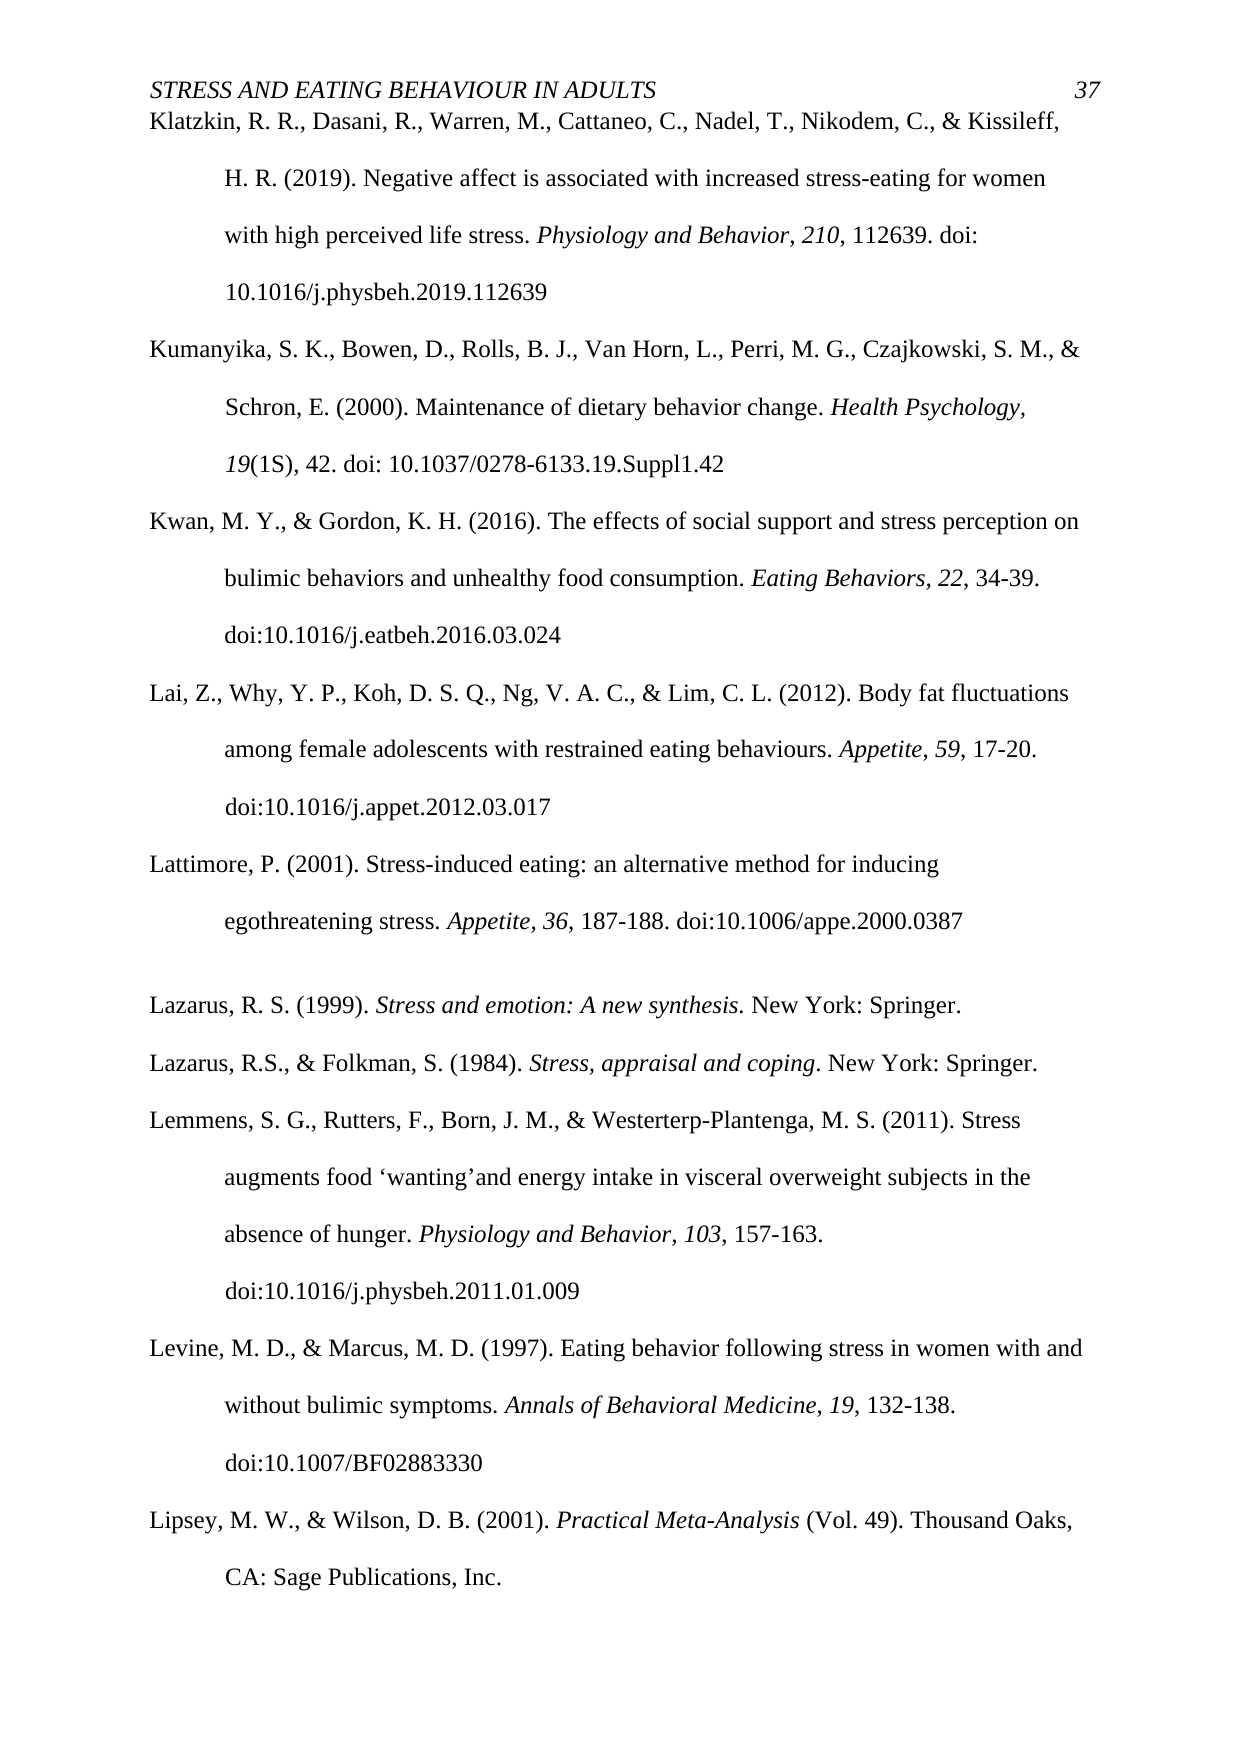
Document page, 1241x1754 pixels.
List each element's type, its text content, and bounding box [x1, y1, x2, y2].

text 10.1016/j.physbeh.2019.112639 [225, 277, 1089, 306]
text Schron, E. (2000). Maintenance of dietary behavior change. Health Psychology, [225, 392, 1089, 420]
text doi:10.1016/j.physbeh.2011.01.009 [225, 1276, 1089, 1305]
text Lemmens, S. G., Rutters, F., Born, J. M., & Westerterp-Plantenga, M. S. (2011). Stress augments food ‘wanting’and energy intake in visceral overweight subjects in the absence of hunger. Physiology and Behavior, 103, 157-163. [149, 1105, 1089, 1247]
text Lipsey, M. W., & Wilson, D. B. (2001). Practical Meta-Analysis (Vol. 49). Thousand Oaks, [149, 1505, 1089, 1534]
text CA: Sage Publications, Inc. [225, 1562, 1089, 1591]
text Klatzkin, R. R., Dasani, R., Warren, M., Cattaneo, C., Nadel, T., Nikodem, C., & Kissileff, H. R. (2019). Negative affect is associated with increased stress-eating for women with high perceived life stress. Physiology and Behavior, 210, 112639. doi: [149, 106, 1089, 248]
text Lai, Z., Why, Y. P., Koh, D. S. Q., Ng, V. A. C., & Lim, C. L. (2012). Body fat fluctuations among female adolescents with restrained eating behaviours. Appetite, 59, 17-20. [149, 678, 1089, 763]
text doi:10.1016/j.appet.2012.03.017 [225, 792, 1089, 821]
text Lazarus, R. S. (1999). Stress and emotion: A new synthesis. New York: Springer. [149, 991, 1089, 1019]
text Kumanyika, S. K., Bowen, D., Rolls, B. J., Van Horn, L., Perri, M. G., Czajkowski, S. M., & [149, 334, 1089, 363]
text 19(1S), 42. doi: 10.1037/0278-6133.19.Suppl1.42 [225, 449, 1089, 478]
text Kwan, M. Y., & Gordon, K. H. (2016). The effects of social support and stress perception on bulimic behaviors and unhealthy food consumption. Eating Behaviors, 22, 34-39. doi:10.1016/j.eatbeh.2016.03.024 [149, 506, 1089, 649]
text Levine, M. D., & Marcus, M. D. (1997). Eating behavior following stress in women with and without bulimic symptoms. Annals of Behavioral Medicine, 19, 132-138. [149, 1333, 1089, 1419]
text doi:10.1007/BF02883330 [225, 1448, 1089, 1476]
text Lattimore, P. (2001). Stress-induced eating: an alternative method for inducing egothreatening stress. Appetite, 36, 187-188. doi:10.1006/appe.2000.0387 [149, 849, 1089, 935]
text Lazarus, R.S., & Folkman, S. (1984). Stress, appraisal and coping. New York: Springer. [149, 1048, 1089, 1076]
